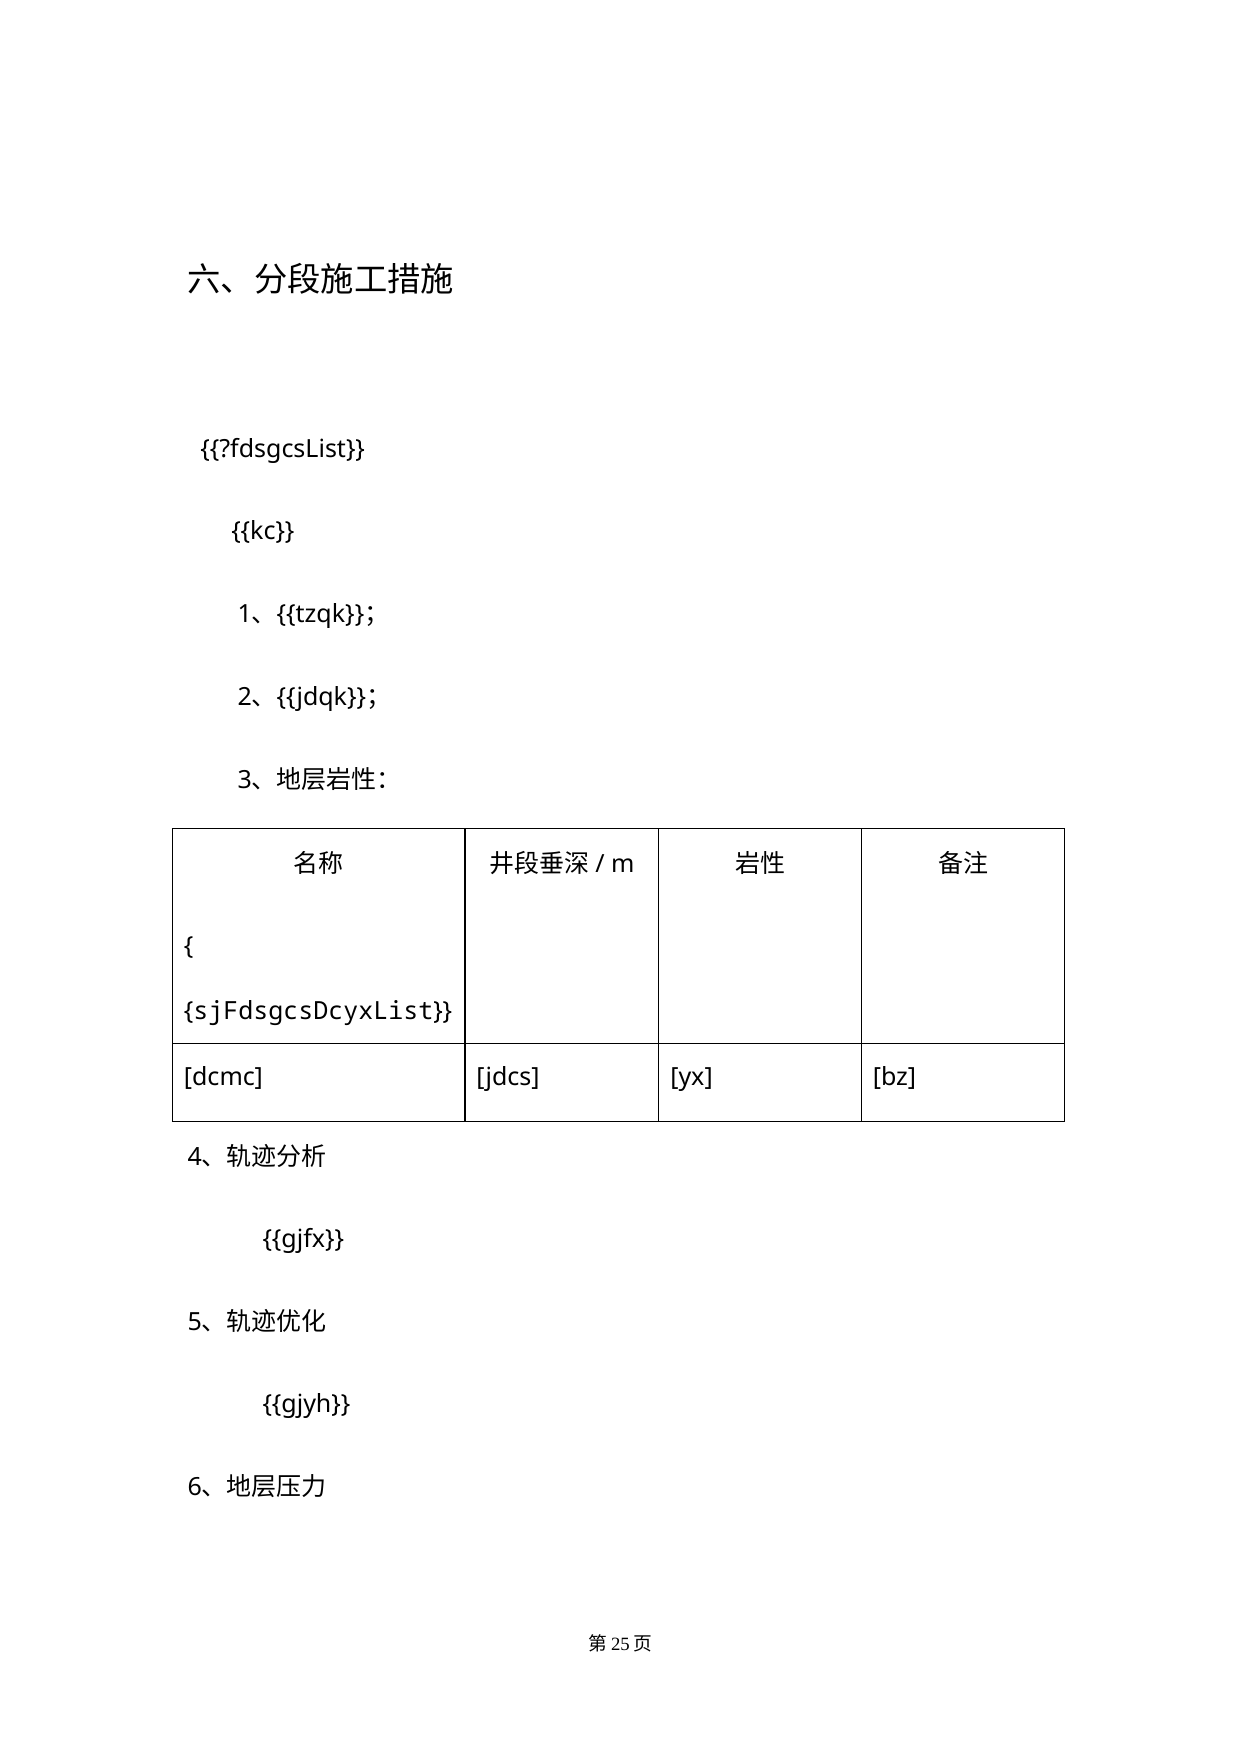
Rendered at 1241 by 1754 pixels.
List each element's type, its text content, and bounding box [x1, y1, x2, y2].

subtitle 分段施工措施 [187, 244, 1053, 309]
list {{gjyh}} [187, 1370, 1053, 1435]
text {{kc}} [187, 497, 1053, 562]
table_cell [dcmc] [173, 1044, 464, 1121]
table_header 备注 [862, 829, 1064, 1042]
table_cell [jdcs] [466, 1044, 658, 1121]
list 地层压力 [187, 1452, 1053, 1517]
text 1、{{tzqk}}； [187, 579, 1053, 644]
text 2、{{jdqk}}； [187, 662, 1053, 727]
list 轨迹分析 [187, 1122, 1053, 1187]
list {{gjfx}} [187, 1205, 1053, 1270]
list 轨迹优化 [187, 1287, 1053, 1352]
table_header 岩性 [659, 829, 861, 1042]
text 3、地层岩性： [187, 745, 1053, 810]
table_cell [yx] [659, 1044, 861, 1121]
table_header 井段垂深 / m [466, 829, 658, 1042]
table_cell [bz] [862, 1044, 1064, 1121]
table_header 名称 {{sjFdsgcsDcyxList}} [173, 829, 464, 1042]
text {{?fdsgcsList}} [187, 415, 1053, 480]
